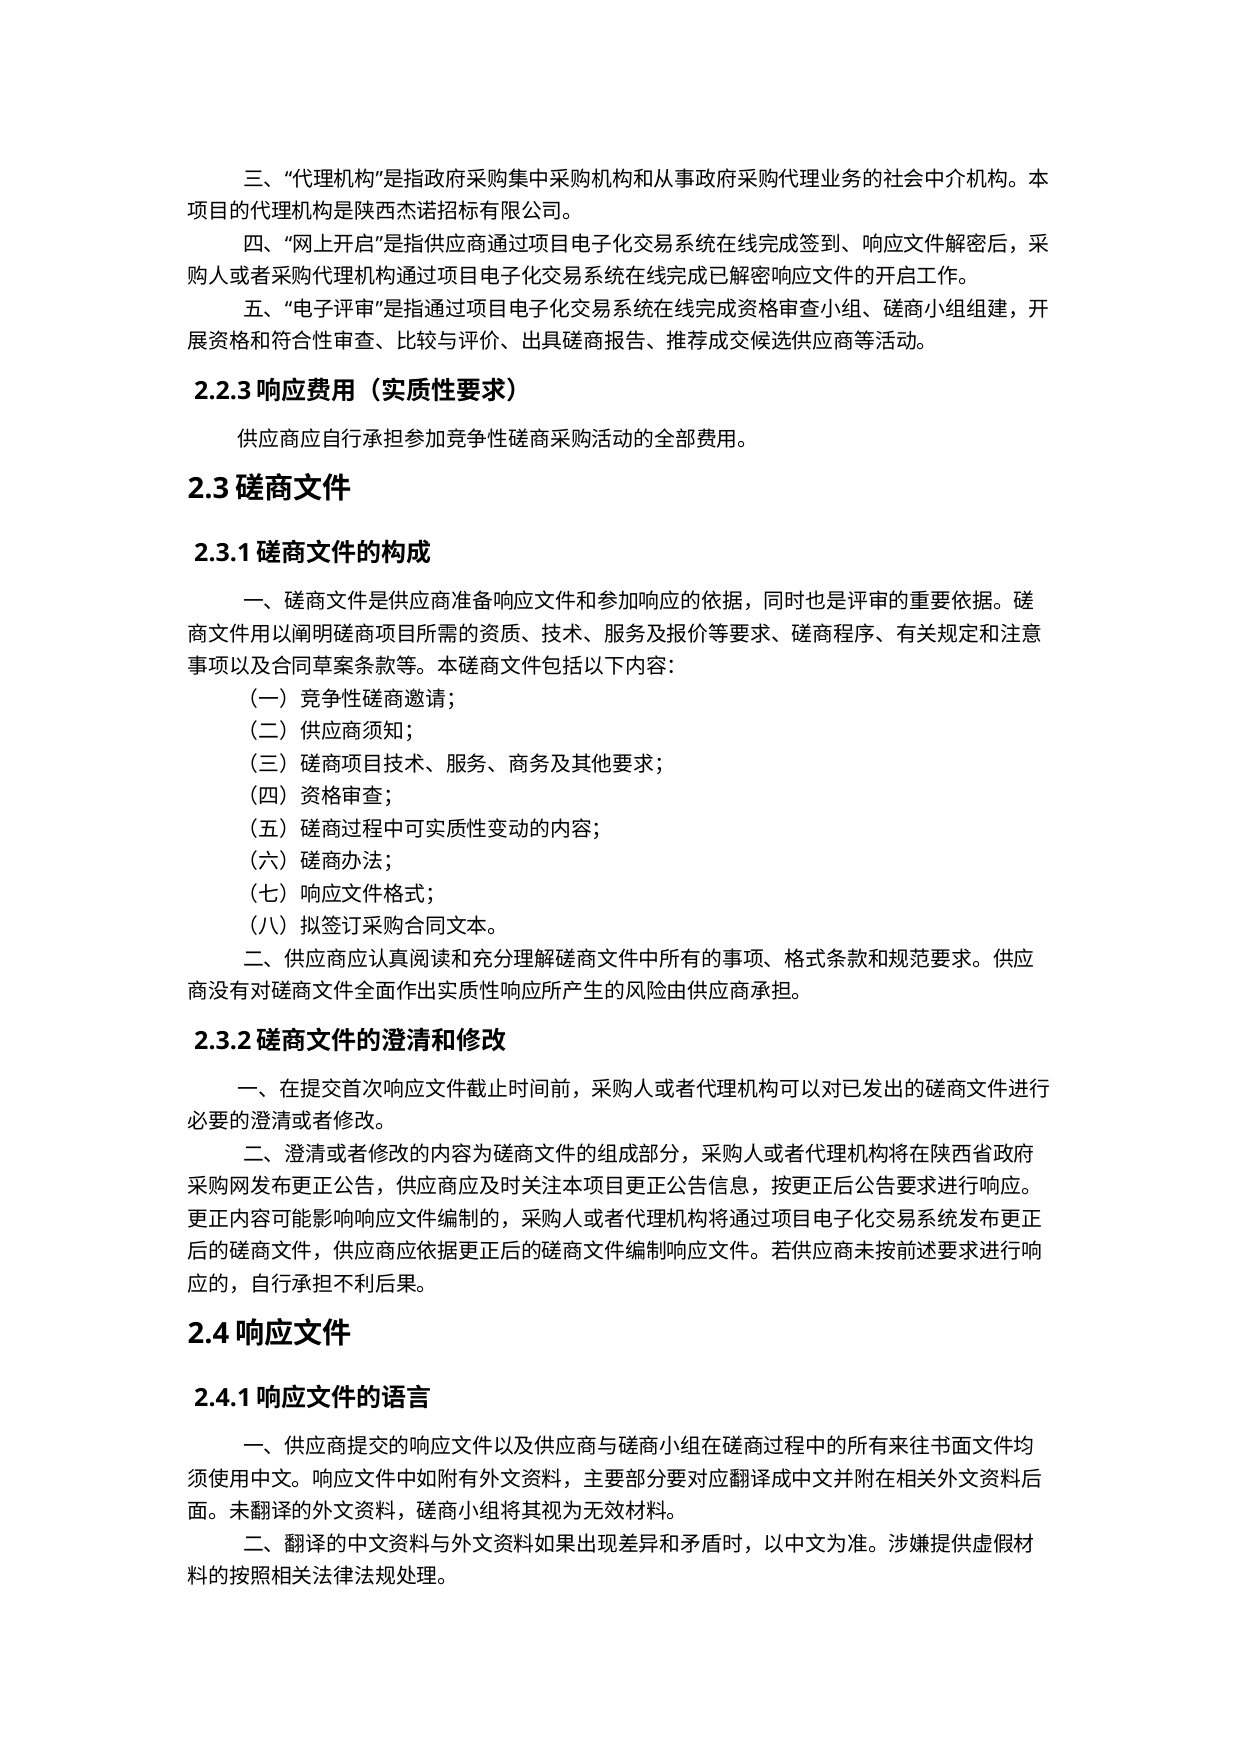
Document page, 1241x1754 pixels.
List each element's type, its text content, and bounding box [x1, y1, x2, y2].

text （六）磋商办法； [187, 844, 1053, 877]
text 二、澄清或者修改的内容为磋商文件的组成部分，采购人或者代理机构将在陕西省政府采购网发布更正公告，供应商应及时关注本项目更正公告信息，按更正后公告要求进行响应。更正内容可能影响响应文件编制的，采购人或者代理机构将通过项目电子化交易系统发布更正后的磋商文件，供应商应依据更正后的磋商文件编制响应文件。若供应商未按前述要求进行响应的，自行承担不利后果。 [187, 1137, 1053, 1299]
text 2.2.3响应费用（实质性要求） [187, 357, 1053, 422]
text 一、在提交首次响应文件截止时间前，采购人或者代理机构可以对已发出的磋商文件进行必要的澄清或者修改。 [187, 1072, 1053, 1137]
text 一、磋商文件是供应商准备响应文件和参加响应的依据，同时也是评审的重要依据。磋商文件用以阐明磋商项目所需的资质、技术、服务及报价等要求、磋商程序、有关规定和注意事项以及合同草案条款等。本磋商文件包括以下内容： [187, 584, 1053, 682]
text 五、“电子评审”是指通过项目电子化交易系统在线完成资格审查小组、磋商小组组建，开展资格和符合性审查、比较与评价、出具磋商报告、推荐成交候选供应商等活动。 [187, 292, 1053, 357]
text 二、供应商应认真阅读和充分理解磋商文件中所有的事项、格式条款和规范要求。供应商没有对磋商文件全面作出实质性响应所产生的风险由供应商承担。 [187, 942, 1053, 1007]
text （三）磋商项目技术、服务、商务及其他要求； [187, 747, 1053, 779]
text 2.4.1响应文件的语言 [187, 1364, 1053, 1429]
text 2.3磋商文件 [187, 454, 1053, 519]
text （四）资格审查； [187, 779, 1053, 812]
text 2.3.2磋商文件的澄清和修改 [187, 1007, 1053, 1072]
text 供应商应自行承担参加竞争性磋商采购活动的全部费用。 [187, 422, 1053, 454]
text 三、“代理机构”是指政府采购集中采购机构和从事政府采购代理业务的社会中介机构。本项目的代理机构是陕西杰诺招标有限公司。 [187, 162, 1053, 227]
text （一）竞争性磋商邀请； [187, 682, 1053, 714]
text 2.4响应文件 [187, 1299, 1053, 1364]
text （二）供应商须知； [187, 714, 1053, 747]
text 一、供应商提交的响应文件以及供应商与磋商小组在磋商过程中的所有来往书面文件均须使用中文。响应文件中如附有外文资料，主要部分要对应翻译成中文并附在相关外文资料后面。未翻译的外文资料，磋商小组将其视为无效材料。 [187, 1429, 1053, 1527]
text 2.3.1磋商文件的构成 [187, 519, 1053, 584]
text 四、“网上开启”是指供应商通过项目电子化交易系统在线完成签到、响应文件解密后，采购人或者采购代理机构通过项目电子化交易系统在线完成已解密响应文件的开启工作。 [187, 227, 1053, 292]
text （七）响应文件格式； [187, 877, 1053, 909]
text （五）磋商过程中可实质性变动的内容； [187, 812, 1053, 844]
text （八）拟签订采购合同文本。 [187, 909, 1053, 942]
text 二、翻译的中文资料与外文资料如果出现差异和矛盾时，以中文为准。涉嫌提供虚假材料的按照相关法律法规处理。 [187, 1527, 1053, 1592]
